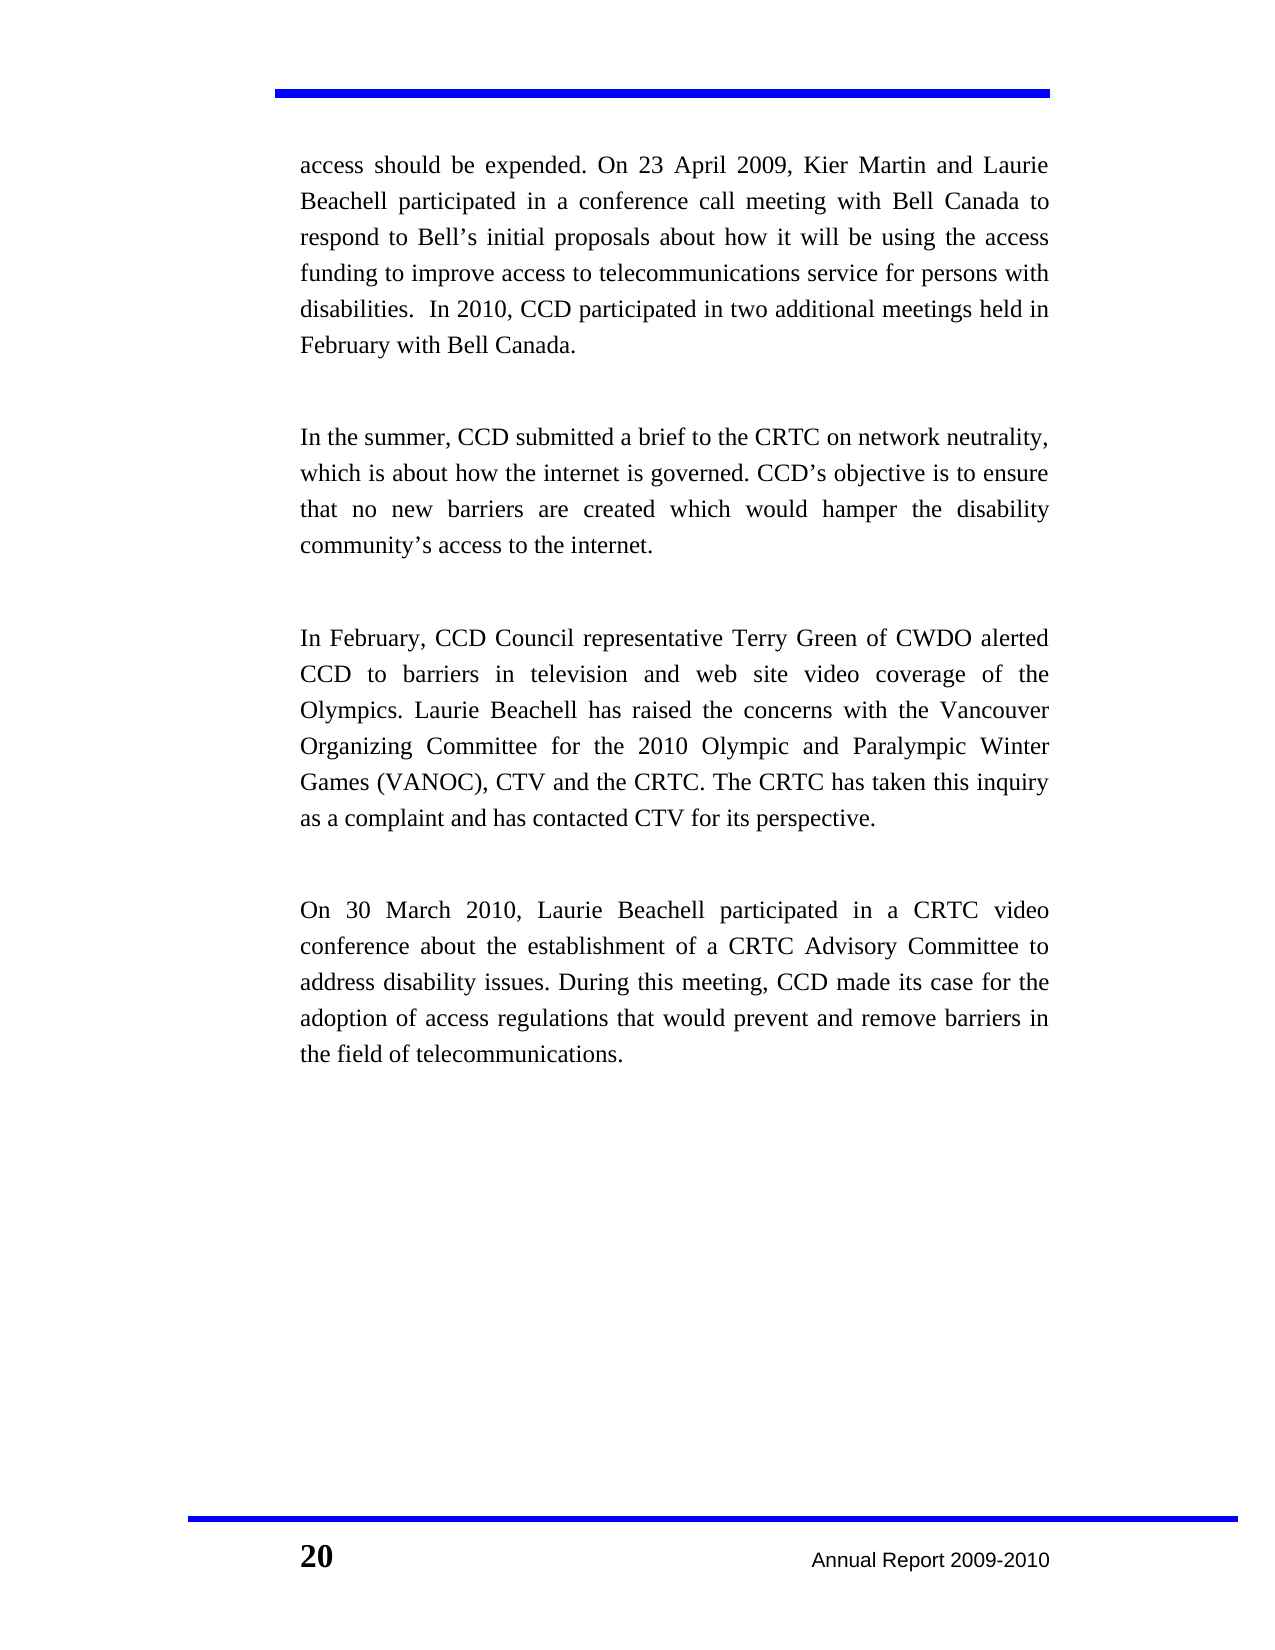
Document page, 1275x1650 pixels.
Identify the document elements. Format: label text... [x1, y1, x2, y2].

text On 30 March 2010, Laurie Beachell participated in a CRTC video conference about the establishment of a CRTC Advisory Committee to address disability issues. During this meeting, CCD made its case for the adoption of access regulations that would prevent and remove barriers in the field of telecommunications. [300, 895, 1050, 1068]
text In the summer, CCD submitted a brief to the CRTC on network neutrality, which is about how the internet is governed. CCD’s objective is to ensure that no new barriers are created which would hamper the disability community’s access to the internet. [300, 422, 1050, 559]
text In February, CCD Council representative Terry Green of CWDO alerted CCD to barriers in television and web site video coverage of the Olympics. Laurie Beachell has raised the concerns with the Vancouver Organizing Committee for the 2010 Olympic and Paralympic Winter Games (VANOC), CTV and the CRTC. The CRTC has taken this inquiry as a complaint and has contacted CTV for its perspective. [300, 623, 1050, 831]
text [300, 150, 1050, 358]
